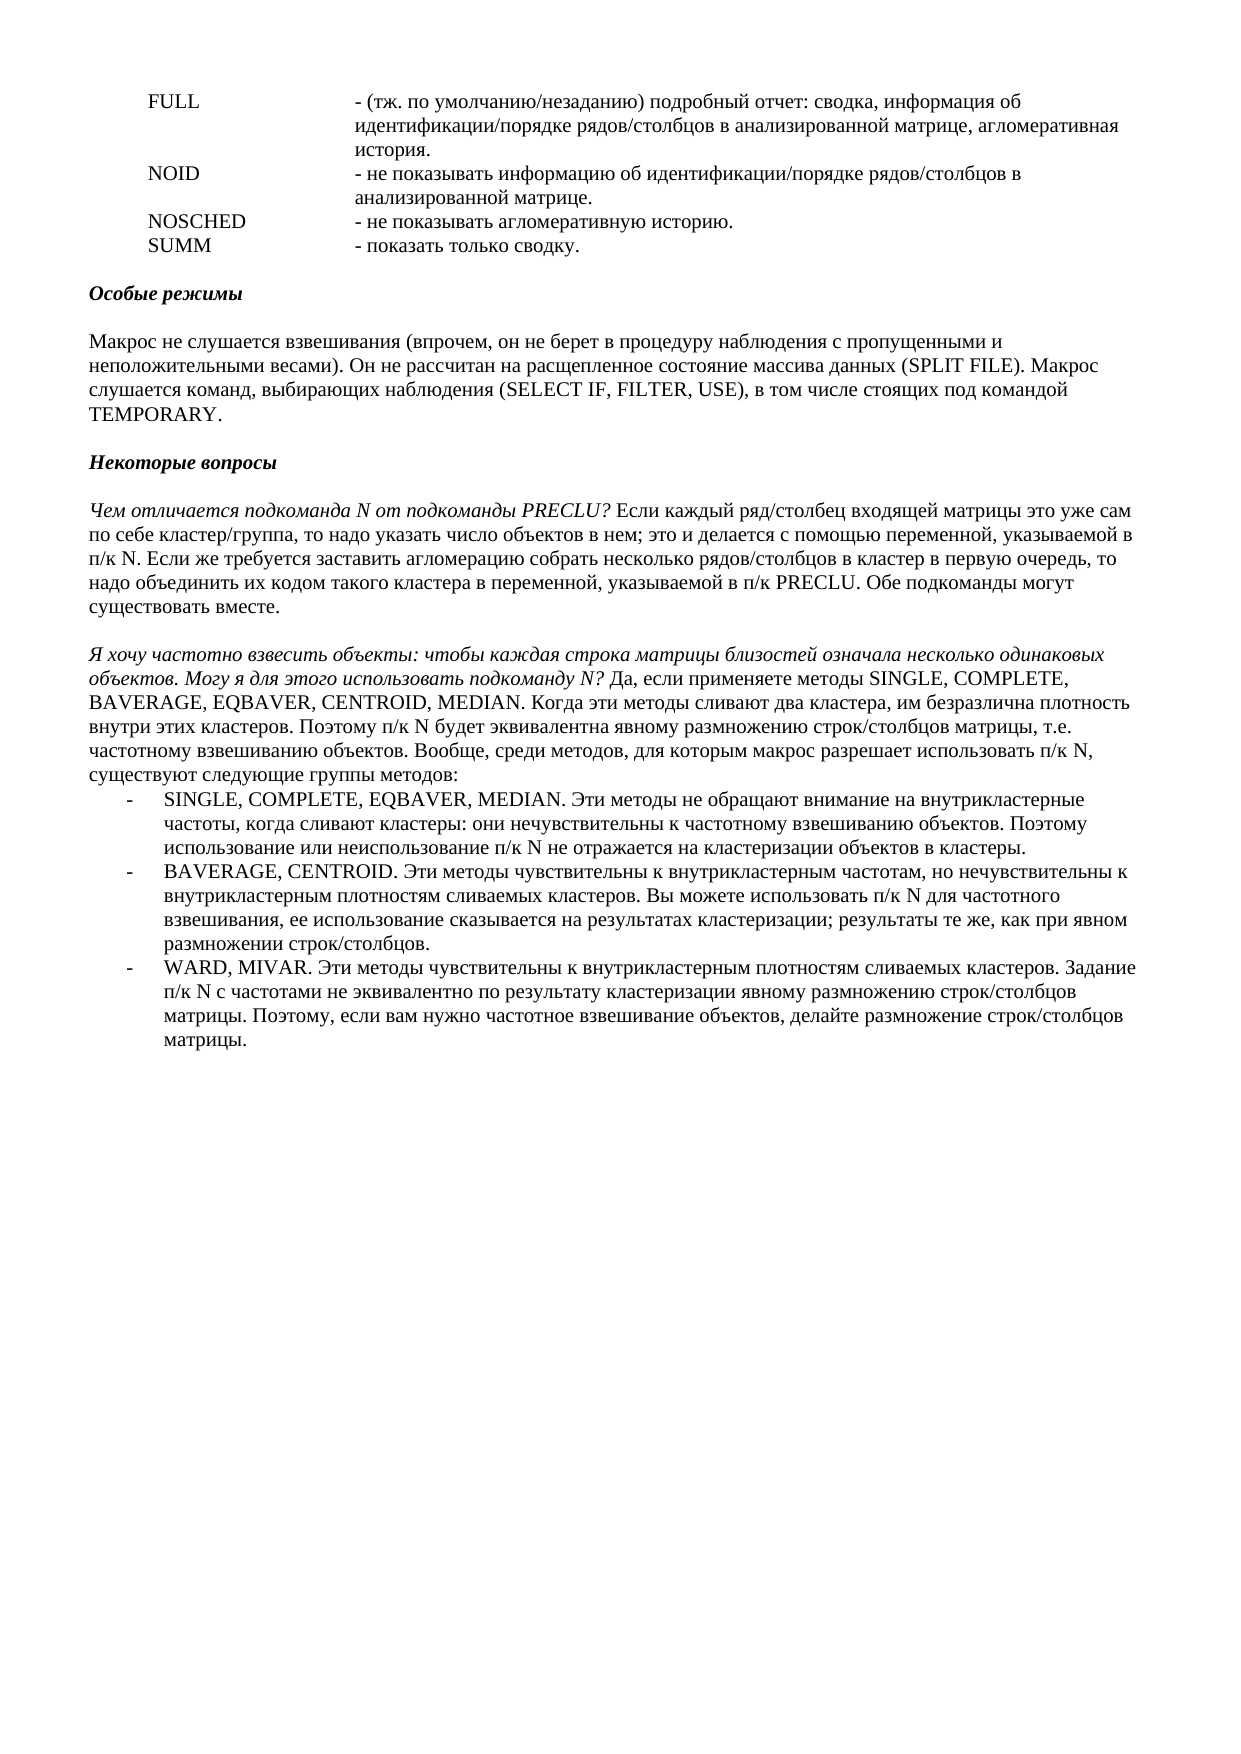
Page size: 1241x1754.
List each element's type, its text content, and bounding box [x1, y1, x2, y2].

text NOID - не показывать информацию об идентификации/порядке рядов/столбцов в анализированной матрице. [148, 161, 1152, 209]
text Некоторые вопросы [89, 449, 1152, 474]
list SINGLE, COMPLETE, EQBAVER, MEDIAN. Эти методы не обращают внимание на внутрикластерные частоты, когда сливают кластеры: они нечувствительны к частотному взвешиванию объектов. Поэтому использование или неиспользование п/к N не отражается на кластеризации объектов в кластеры. [126, 786, 1152, 859]
text Макрос не слушается взвешивания (впрочем, он не берет в процедуру наблюдения с пропущенными и неположительными весами). Он не рассчитан на расщепленное состояние массива данных (SPLIT FILE). Макрос слушается команд, выбирающих наблюдения (SELECT IF, FILTER, USE), в том числе стоящих под командой TEMPORARY. [89, 329, 1152, 426]
list WARD, MIVAR. Эти методы чувствительны к внутрикластерным плотностям сливаемых кластеров. Задание п/к N с частотами не эквивалентно по результату кластеризации явному размножению строк/столбцов матрицы. Поэтому, если вам нужно частотное взвешивание объектов, делайте размножение строк/столбцов матрицы. [126, 955, 1152, 1051]
text SUMM - показать только сводку. [148, 233, 1152, 257]
text Особые режимы [89, 281, 1152, 305]
text NOSCHED - не показывать агломеративную историю. [148, 209, 1152, 233]
text FULL - (тж. по умолчанию/незаданию) подробный отчет: сводка, информация об идентификации/порядке рядов/столбцов в анализированной матрице, агломеративная история. [148, 89, 1152, 161]
list BAVERAGE, CENTROID. Эти методы чувствительны к внутрикластерным частотам, но нечувствительны к внутрикластерным плотностям сливаемых кластеров. Вы можете использовать п/к N для частотного взвешивания, ее использование сказывается на результатах кластеризации; результаты те же, как при явном размножении строк/столбцов. [126, 859, 1152, 955]
text Чем отличается подкоманда N от подкоманды PRECLU? Если каждый ряд/столбец входящей матрицы это уже сам по себе кластер/группа, то надо указать число объектов в нем; это и делается с помощью переменной, указываемой в п/к N. Если же требуется заставить агломерацию собрать несколько рядов/столбцов в кластер в первую очередь, то надо объединить их кодом такого кластера в переменной, указываемой в п/к PRECLU. Обе подкоманды могут существовать вместе. [89, 498, 1152, 618]
text Я хочу частотно взвесить объекты: чтобы каждая строка матрицы близостей означала несколько одинаковых объектов. Могу я для этого использовать подкоманду N? Да, если применяете методы SINGLE, COMPLETE, BAVERAGE, EQBAVER, CENTROID, MEDIAN. Когда эти методы сливают два кластера, им безразлична плотность внутри этих кластеров. Поэтому п/к N будет эквивалентна явному размножению строк/столбцов матрицы, т.е. частотному взвешиванию объектов. Вообще, среди методов, для которым макрос разрешает использовать п/к N, существуют следующие группы методов: [89, 642, 1152, 786]
